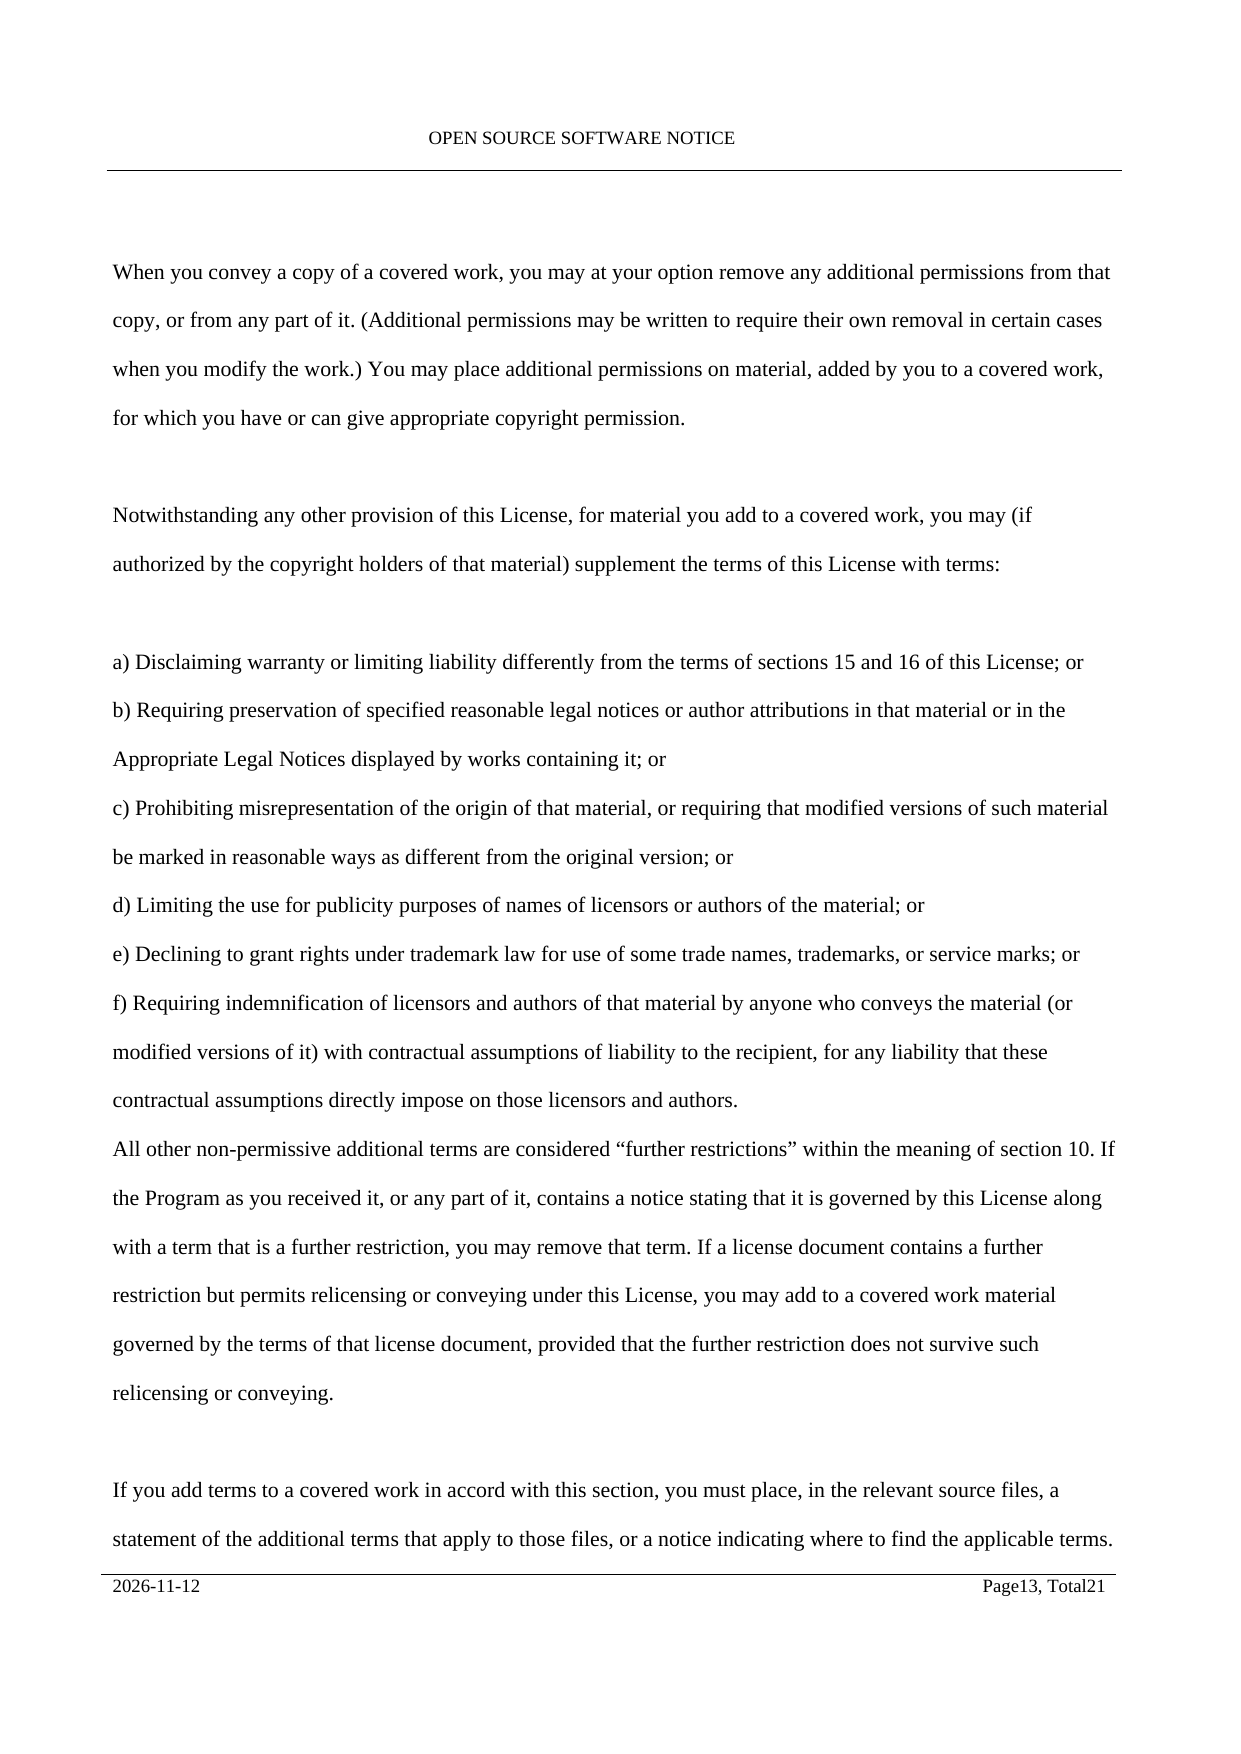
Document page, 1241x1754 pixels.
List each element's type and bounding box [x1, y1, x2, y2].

text [112, 206, 1128, 1555]
